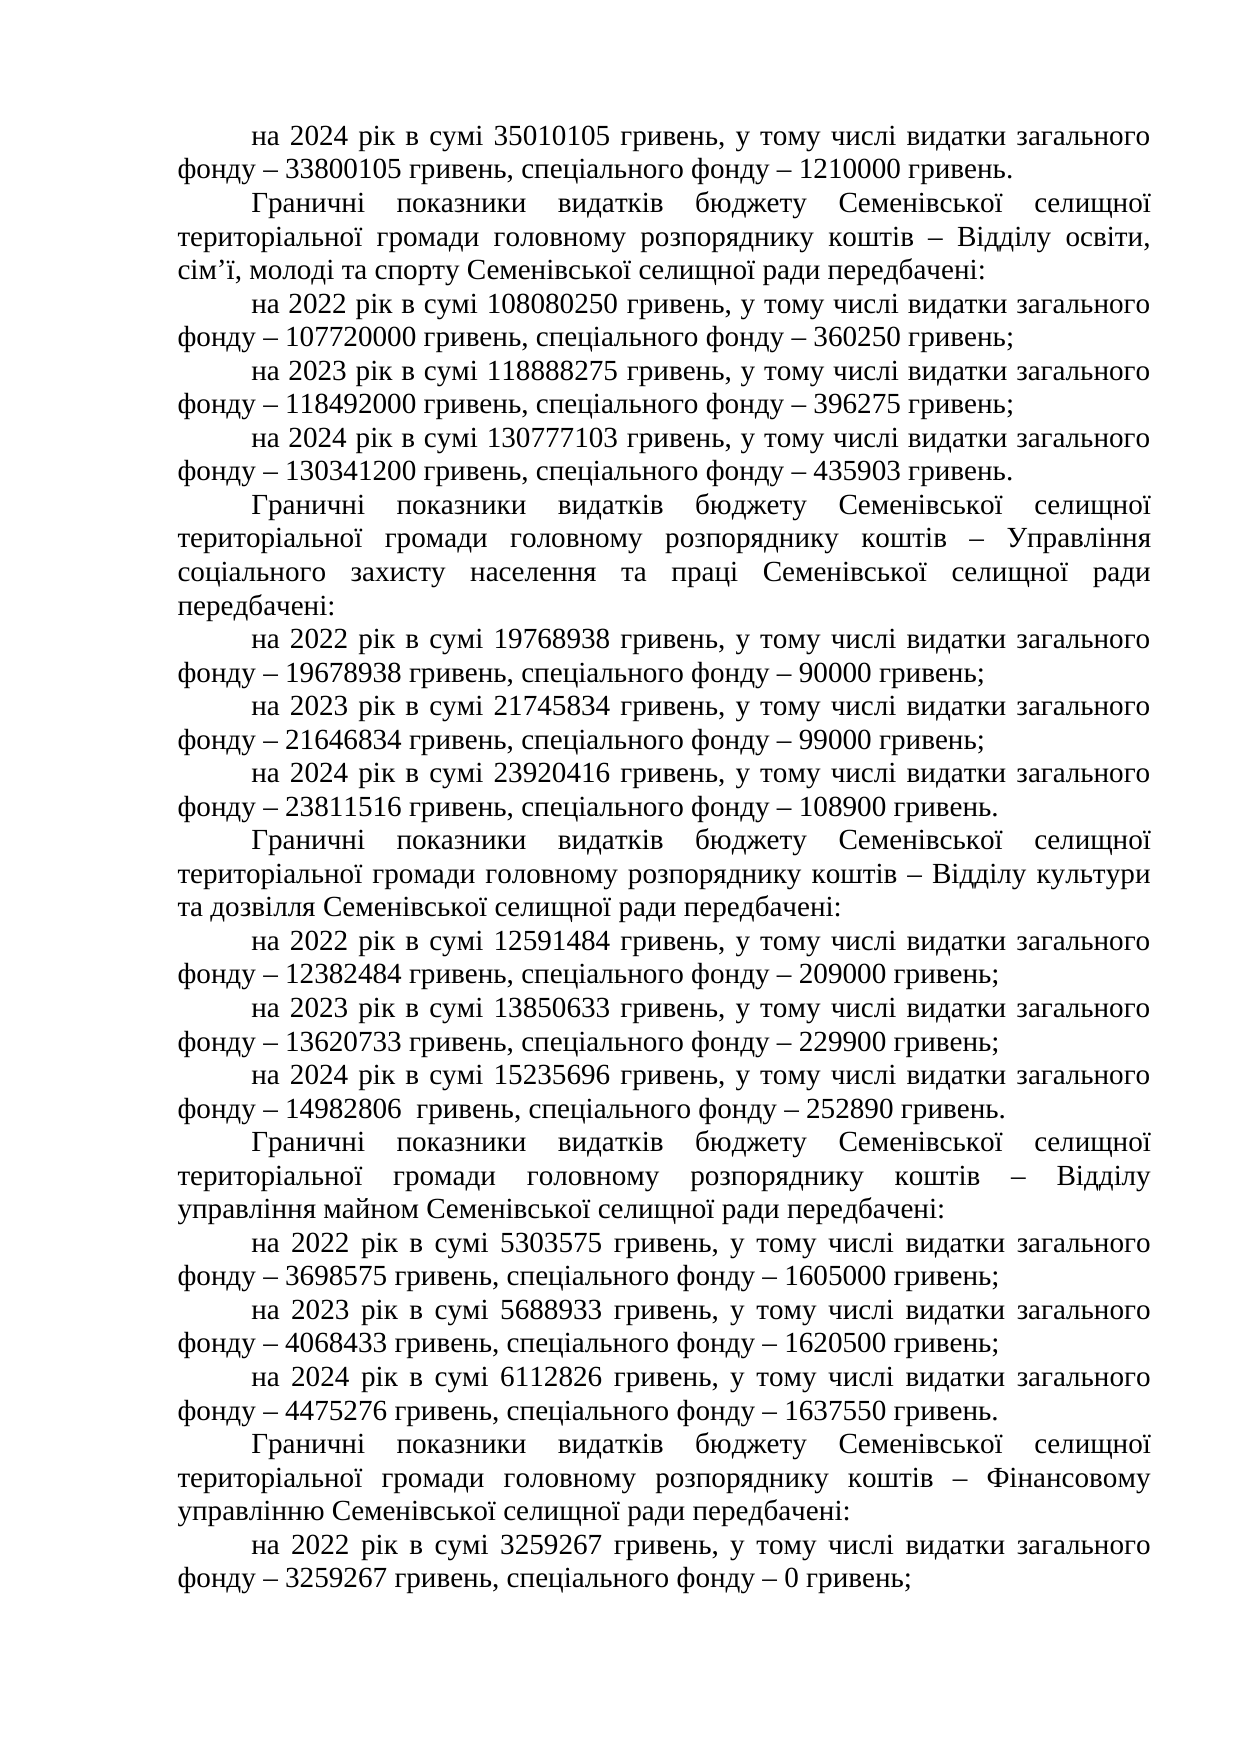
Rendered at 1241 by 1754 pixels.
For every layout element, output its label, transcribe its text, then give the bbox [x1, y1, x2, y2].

text на 2022 рік в сумі 3259267 гривень, у тому числі видатки загального фонду – 3259267 гривень, спеціального фонду – 0 гривень; [177, 1527, 1152, 1594]
text на 2023 рік в сумі 21745834 гривень, у тому числі видатки загального фонду – 21646834 гривень, спеціального фонду – 99000 гривень; [177, 688, 1152, 755]
text на 2022 рік в сумі 108080250 гривень, у тому числі видатки загального фонду – 107720000 гривень, спеціального фонду – 360250 гривень; [177, 286, 1152, 353]
text на 2022 рік в сумі 19768938 гривень, у тому числі видатки загального фонду – 19678938 гривень, спеціального фонду – 90000 гривень; [177, 621, 1152, 688]
text на 2024 рік в сумі 130777103 гривень, у тому числі видатки загального фонду – 130341200 гривень, спеціального фонду – 435903 гривень. [177, 420, 1152, 487]
text на 2022 рік в сумі 5303575 гривень, у тому числі видатки загального фонду – 3698575 гривень, спеціального фонду – 1605000 гривень; [177, 1225, 1152, 1292]
text на 2024 рік в сумі 35010105 гривень, у тому числі видатки загального фонду – 33800105 гривень, спеціального фонду – 1210000 гривень. [177, 118, 1152, 185]
text на 2023 рік в сумі 13850633 гривень, у тому числі видатки загального фонду – 13620733 гривень, спеціального фонду – 229900 гривень; [177, 990, 1152, 1057]
text Граничні показники видатків бюджету Семенівської селищної територіальної громади головному розпоряднику коштів – Відділу управління майном Семенівської селищної ради передбачені: [177, 1124, 1152, 1225]
text на 2023 рік в сумі 5688933 гривень, у тому числі видатки загального фонду – 4068433 гривень, спеціального фонду – 1620500 гривень; [177, 1292, 1152, 1359]
text на 2024 рік в сумі 23920416 гривень, у тому числі видатки загального фонду – 23811516 гривень, спеціального фонду – 108900 гривень. [177, 755, 1152, 822]
text Граничні показники видатків бюджету Семенівської селищної територіальної громади головному розпоряднику коштів – Відділу культури та дозвілля Семенівської селищної ради передбачені: [177, 822, 1152, 923]
text Граничні показники видатків бюджету Семенівської селищної територіальної громади головному розпоряднику коштів – Відділу освіти, сім’ї, молоді та спорту Семенівської селищної ради передбачені: [177, 185, 1152, 286]
text на 2023 рік в сумі 118888275 гривень, у тому числі видатки загального фонду – 118492000 гривень, спеціального фонду – 396275 гривень; [177, 353, 1152, 420]
text на 2022 рік в сумі 12591484 гривень, у тому числі видатки загального фонду – 12382484 гривень, спеціального фонду – 209000 гривень; [177, 923, 1152, 990]
text на 2024 рік в сумі 15235696 гривень, у тому числі видатки загального фонду – 14982806 гривень, спеціального фонду – 252890 гривень. [177, 1057, 1152, 1124]
text на 2024 рік в сумі 6112826 гривень, у тому числі видатки загального фонду – 4475276 гривень, спеціального фонду – 1637550 гривень. [177, 1359, 1152, 1426]
text Граничні показники видатків бюджету Семенівської селищної територіальної громади головному розпоряднику коштів – Фінансовому управлінню Семенівської селищної ради передбачені: [177, 1426, 1152, 1527]
text Граничні показники видатків бюджету Семенівської селищної територіальної громади головному розпоряднику коштів – Управління соціального захисту населення та праці Семенівської селищної ради передбачені: [177, 487, 1152, 621]
